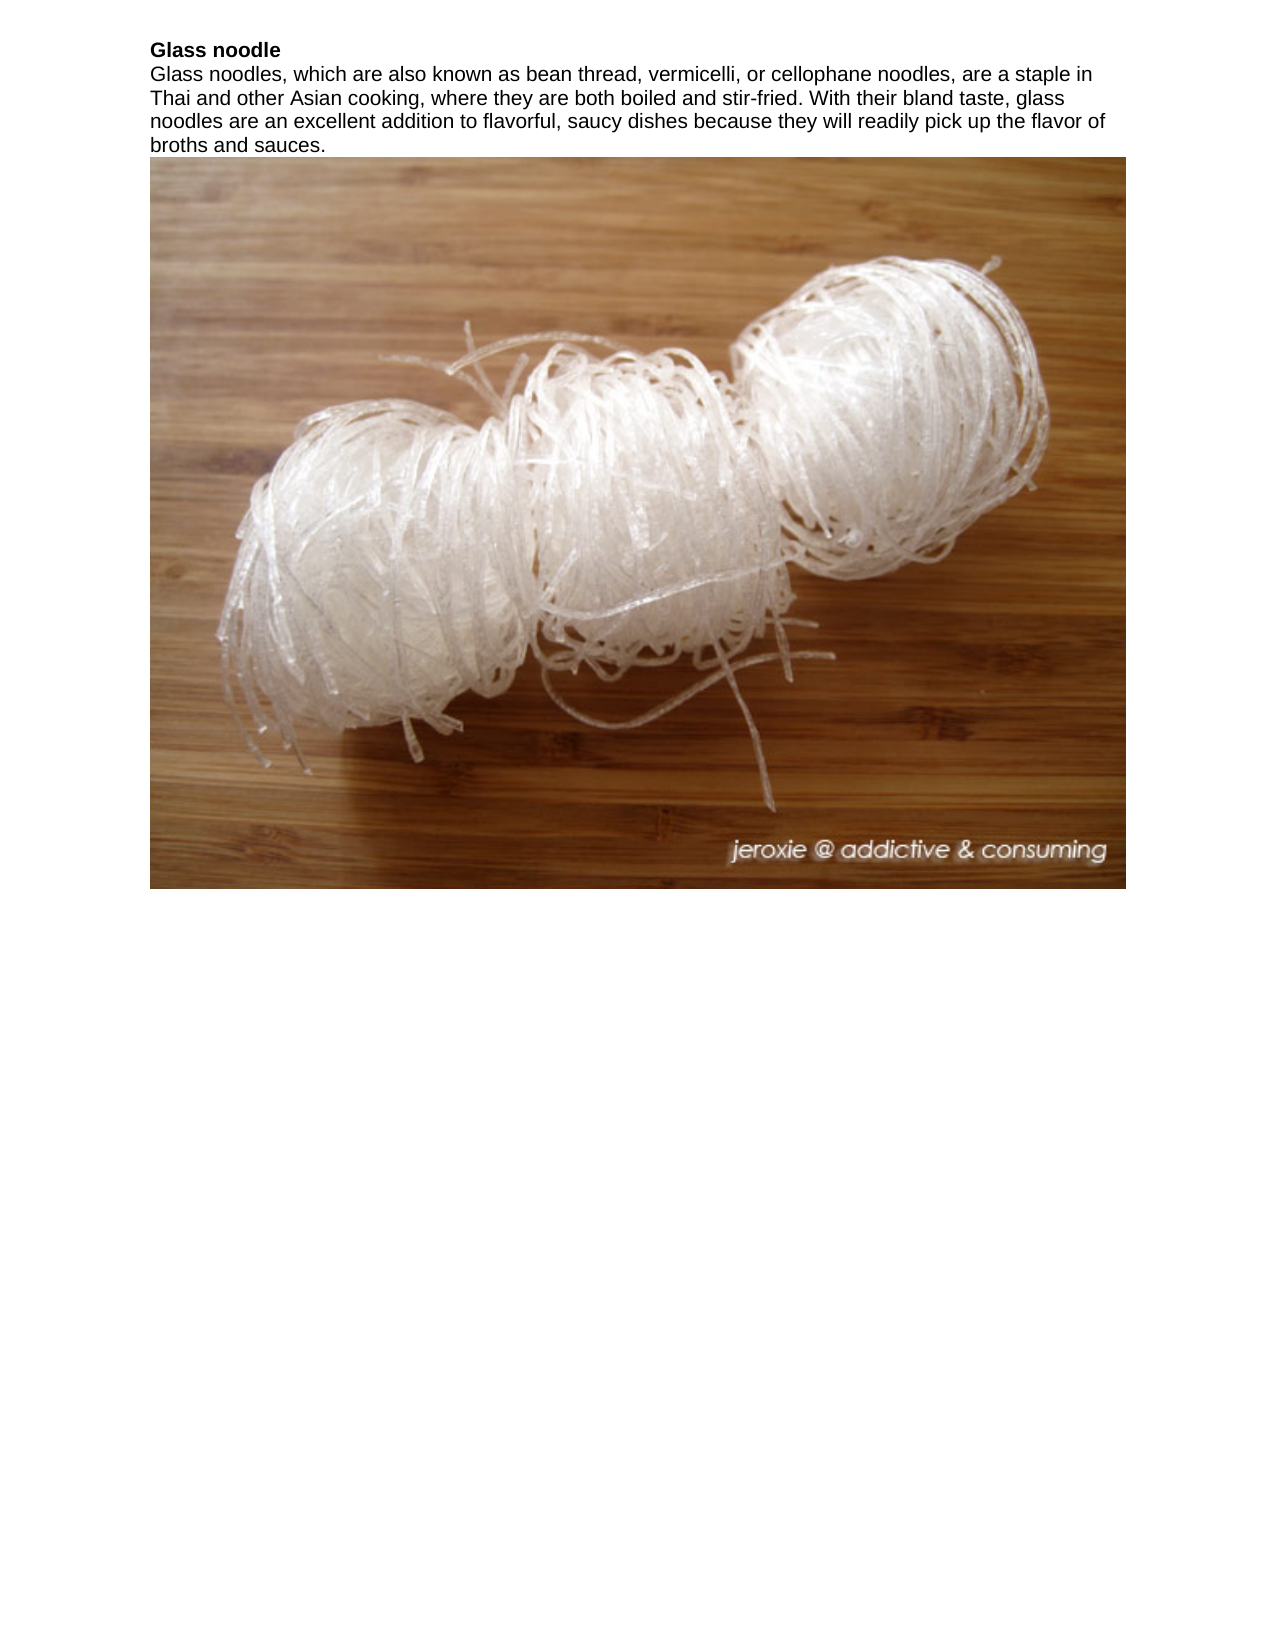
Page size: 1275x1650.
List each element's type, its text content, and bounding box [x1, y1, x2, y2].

picture [150, 157, 1126, 889]
text Glass noodles, which are also known as bean thread, vermicelli, or cellophane noodles, are a staple in Thai and other Asian cooking, where they are both boiled and stir-fried. With their bland taste, glass noodles are an excellent addition to flavorful, saucy dishes because they will readily pick up the flavor of broths and sauces. [150, 61, 1125, 157]
text Glass noodle [150, 37, 1125, 61]
